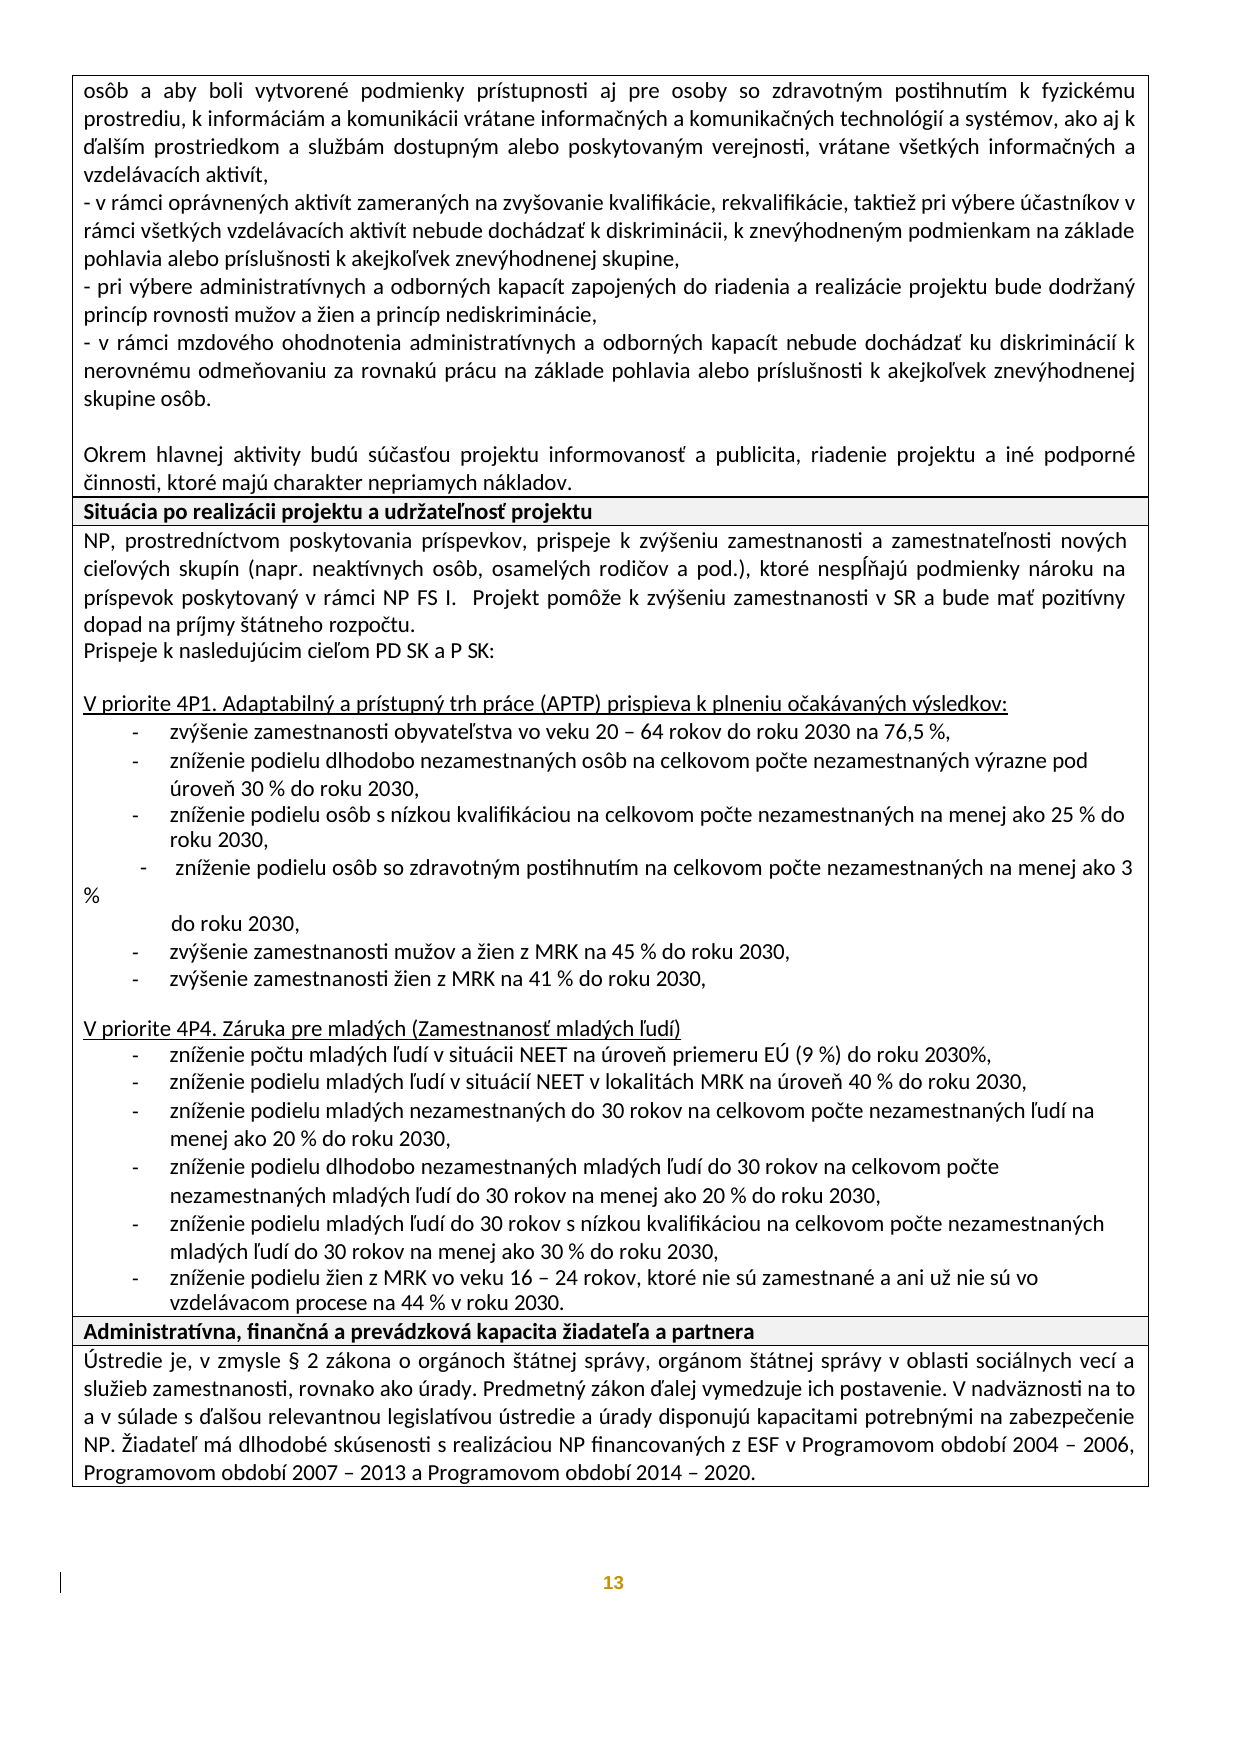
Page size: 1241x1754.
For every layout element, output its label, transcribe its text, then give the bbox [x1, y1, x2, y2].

table_cell Ústredie je, v zmysle § 2 zákona o orgánoch štátnej správy, orgánom štátnej správy v oblasti sociálnych vecí a služieb zamestnanosti, rovnako ako úrady. Predmetný zákon ďalej vymedzuje ich postavenie. V nadväznosti na to a v súlade s ďalšou relevantnou legislatívou ústredie a úrady disponujú kapacitami potrebnými na zabezpečenie NP. Žiadateľ má dlhodobé skúsenosti s realizáciou NP financovaných z ESF v Programovom období 2004 – 2006, Programovom období 2007 – 2013 a Programovom období 2014 – 2020. [73, 1346, 1148, 1486]
table_cell NP, prostredníctvom poskytovania príspevkov, prispeje k zvýšeniu zamestnanosti a zamestnateľnosti nových cieľových skupín (napr. neaktívnych osôb, osamelých rodičov a pod.), ktoré nespĺňajú podmienky nároku na príspevok poskytovaný v rámci NP FS I. Projekt pomôže k zvýšeniu zamestnanosti v SR a bude mať pozitívny dopad na príjmy štátneho rozpočtu. Prispeje k nasledujúcim cieľom PD SK a P SK: V priorite 4P1. Adaptabilný a prístupný trh práce (APTP) prispieva k plneniu očakávaných výsledkov: zvýšenie zamestnanosti obyvateľstva vo veku 20 – 64 rokov do roku 2030 na 76,5 %, zníženie podielu dlhodobo nezamestnaných osôb na celkovom počte nezamestnaných výrazne pod úroveň 30 % do roku 2030, zníženie podielu osôb s nízkou kvalifikáciou na celkovom počte nezamestnaných na menej ako 25 % do roku 2030, - zníženie podielu osôb so zdravotným postihnutím na celkovom počte nezamestnaných na menej ako 3 % do roku 2030, zvýšenie zamestnanosti mužov a žien z MRK na 45 % do roku 2030, zvýšenie zamestnanosti žien z MRK na 41 % do roku 2030, V priorite 4P4. Záruka pre mladých (Zamestnanosť mladých ľudí) zníženie počtu mladých ľudí v situácii NEET na úroveň priemeru EÚ (9 %) do roku 2030%, zníženie podielu mladých ľudí v situácií NEET v lokalitách MRK na úroveň 40 % do roku 2030, zníženie podielu mladých nezamestnaných do 30 rokov na celkovom počte nezamestnaných ľudí na menej ako 20 % do roku 2030, zníženie podielu dlhodobo nezamestnaných mladých ľudí do 30 rokov na celkovom počte nezamestnaných mladých ľudí do 30 rokov na menej ako 20 % do roku 2030, zníženie podielu mladých ľudí do 30 rokov s nízkou kvalifikáciou na celkovom počte nezamestnaných mladých ľudí do 30 rokov na menej ako 30 % do roku 2030, zníženie podielu žien z MRK vo veku 16 – 24 rokov, ktoré nie sú zamestnané a ani už nie sú vo vzdelávacom procese na 44 % v roku 2030. [73, 526, 1148, 1316]
table_cell Administratívna, finančná a prevádzková kapacita žiadateľa a partnera [73, 1317, 1148, 1345]
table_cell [73, 76, 1148, 496]
table_cell Situácia po realizácii projektu a udržateľnosť projektu [73, 498, 1148, 525]
